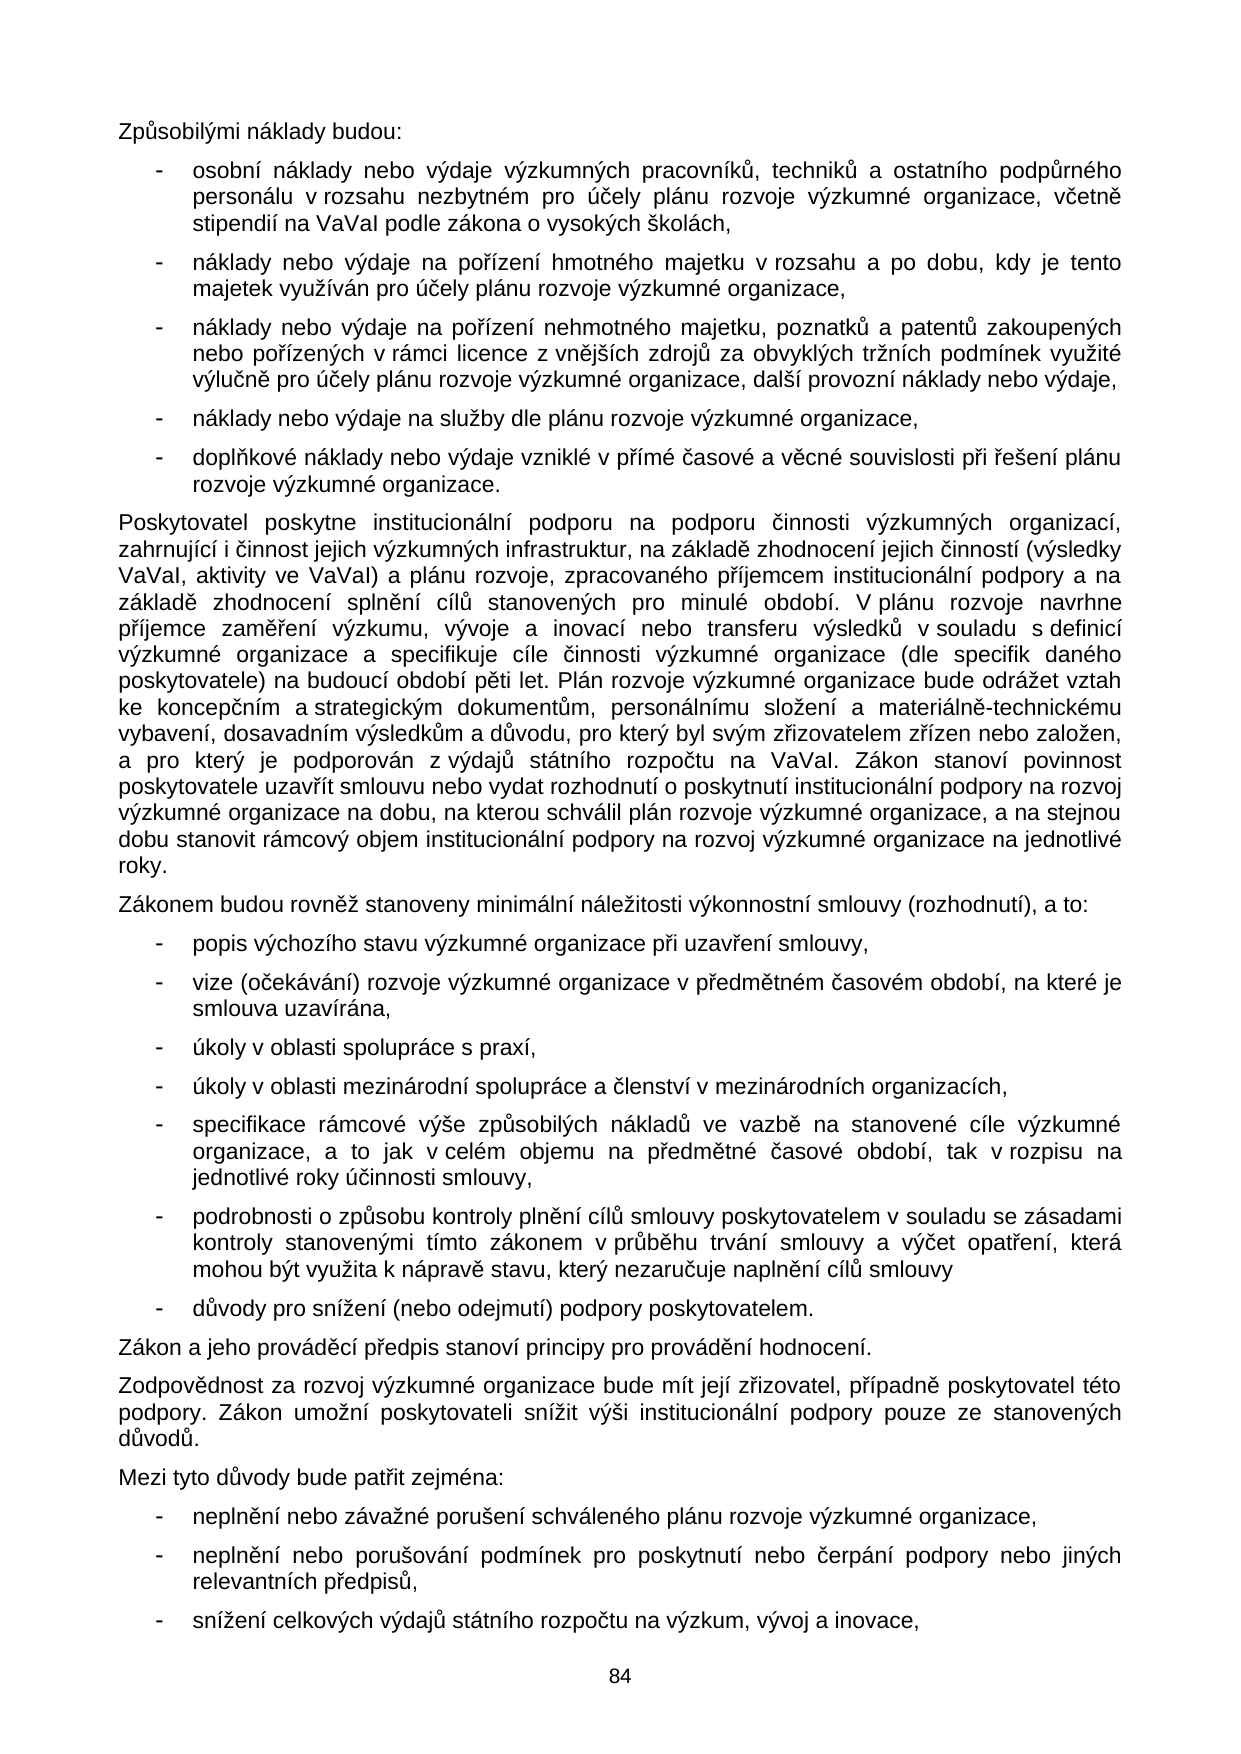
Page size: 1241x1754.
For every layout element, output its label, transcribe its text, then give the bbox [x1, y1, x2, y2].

list doplňkové náklady nebo výdaje vzniklé v přímé časové a věcné souvislosti při řešení plánu rozvoje výzkumné organizace. [155, 444, 1122, 497]
text Poskytovatel poskytne institucionální podporu na podporu činnosti výzkumných organizací, zahrnující i činnost jejich výzkumných infrastruktur, na základě zhodnocení jejich činností (výsledky VaVaI, aktivity ve VaVaI) a plánu rozvoje, zpracovaného příjemcem institucionální podpory a na základě zhodnocení splnění cílů stanovených pro minulé období. V plánu rozvoje navrhne příjemce zaměření výzkumu, vývoje a inovací nebo transferu výsledků v souladu s definicí výzkumné organizace a specifikuje cíle činnosti výzkumné organizace (dle specifik daného poskytovatele) na budoucí období pěti let. Plán rozvoje výzkumné organizace bude odrážet vztah ke koncepčním a strategickým dokumentům, personálnímu složení a materiálně-technickému vybavení, dosavadním výsledkům a důvodu, pro který byl svým zřizovatelem zřízen nebo založen, a pro který je podporován z výdajů státního rozpočtu na VaVaI. Zákon stanoví povinnost poskytovatele uzavřít smlouvu nebo vydat rozhodnutí o poskytnutí institucionální podpory na rozvoj výzkumné organizace na dobu, na kterou schválil plán rozvoje výzkumné organizace, a na stejnou dobu stanovit rámcový objem institucionální podpory na rozvoj výzkumné organizace na jednotlivé roky. [118, 509, 1122, 878]
list podrobnosti o způsobu kontroly plnění cílů smlouvy poskytovatelem v souladu se zásadami kontroly stanovenými tímto zákonem v průběhu trvání smlouvy a výčet opatření, která mohou být využita k nápravě stavu, který nezaručuje naplnění cílů smlouvy [155, 1203, 1122, 1282]
list osobní náklady nebo výdaje výzkumných pracovníků, techniků a ostatního podpůrného personálu v rozsahu nezbytném pro účely plánu rozvoje výzkumné organizace, včetně stipendií na VaVaI podle zákona o vysokých školách, [155, 157, 1122, 236]
text Zodpovědnost za rozvoj výzkumné organizace bude mít její zřizovatel, případně poskytovatel této podpory. Zákon umožní poskytovateli snížit výši institucionální podpory pouze ze stanovených důvodů. [118, 1372, 1122, 1451]
text Zákonem budou rovněž stanoveny minimální náležitosti výkonnostní smlouvy (rozhodnutí), a to: [118, 891, 1122, 917]
list neplnění nebo závažné porušení schváleného plánu rozvoje výzkumné organizace, [155, 1503, 1122, 1529]
text Způsobilými náklady budou: [118, 118, 1122, 144]
list vize (očekávání) rozvoje výzkumné organizace v předmětném časovém období, na které je smlouva uzavírána, [155, 968, 1122, 1021]
list náklady nebo výdaje na pořízení nehmotného majetku, poznatků a patentů zakoupených nebo pořízených v rámci licence z vnějších zdrojů za obvyklých tržních podmínek využité výlučně pro účely plánu rozvoje výzkumné organizace, další provozní náklady nebo výdaje, [155, 314, 1122, 393]
list popis výchozího stavu výzkumné organizace při uzavření smlouvy, [155, 930, 1122, 956]
list náklady nebo výdaje na služby dle plánu rozvoje výzkumné organizace, [155, 405, 1122, 432]
list úkoly v oblasti mezinárodní spolupráce a členství v mezinárodních organizacích, [155, 1073, 1122, 1099]
list úkoly v oblasti spolupráce s praxí, [155, 1034, 1122, 1060]
text Mezi tyto důvody bude patřit zejména: [118, 1464, 1122, 1490]
list specifikace rámcové výše způsobilých nákladů ve vazbě na stanovené cíle výzkumné organizace, a to jak v celém objemu na předmětné časové období, tak v rozpisu na jednotlivé roky účinnosti smlouvy, [155, 1111, 1122, 1191]
list snížení celkových výdajů státního rozpočtu na výzkum, vývoj a inovace, [155, 1607, 1122, 1633]
list neplnění nebo porušování podmínek pro poskytnutí nebo čerpání podpory nebo jiných relevantních předpisů, [155, 1542, 1122, 1594]
text Zákon a jeho prováděcí předpis stanoví principy pro provádění hodnocení. [118, 1333, 1122, 1360]
list důvody pro snížení (nebo odejmutí) podpory poskytovatelem. [155, 1294, 1122, 1321]
list náklady nebo výdaje na pořízení hmotného majetku v rozsahu a po dobu, kdy je tento majetek využíván pro účely plánu rozvoje výzkumné organizace, [155, 248, 1122, 301]
